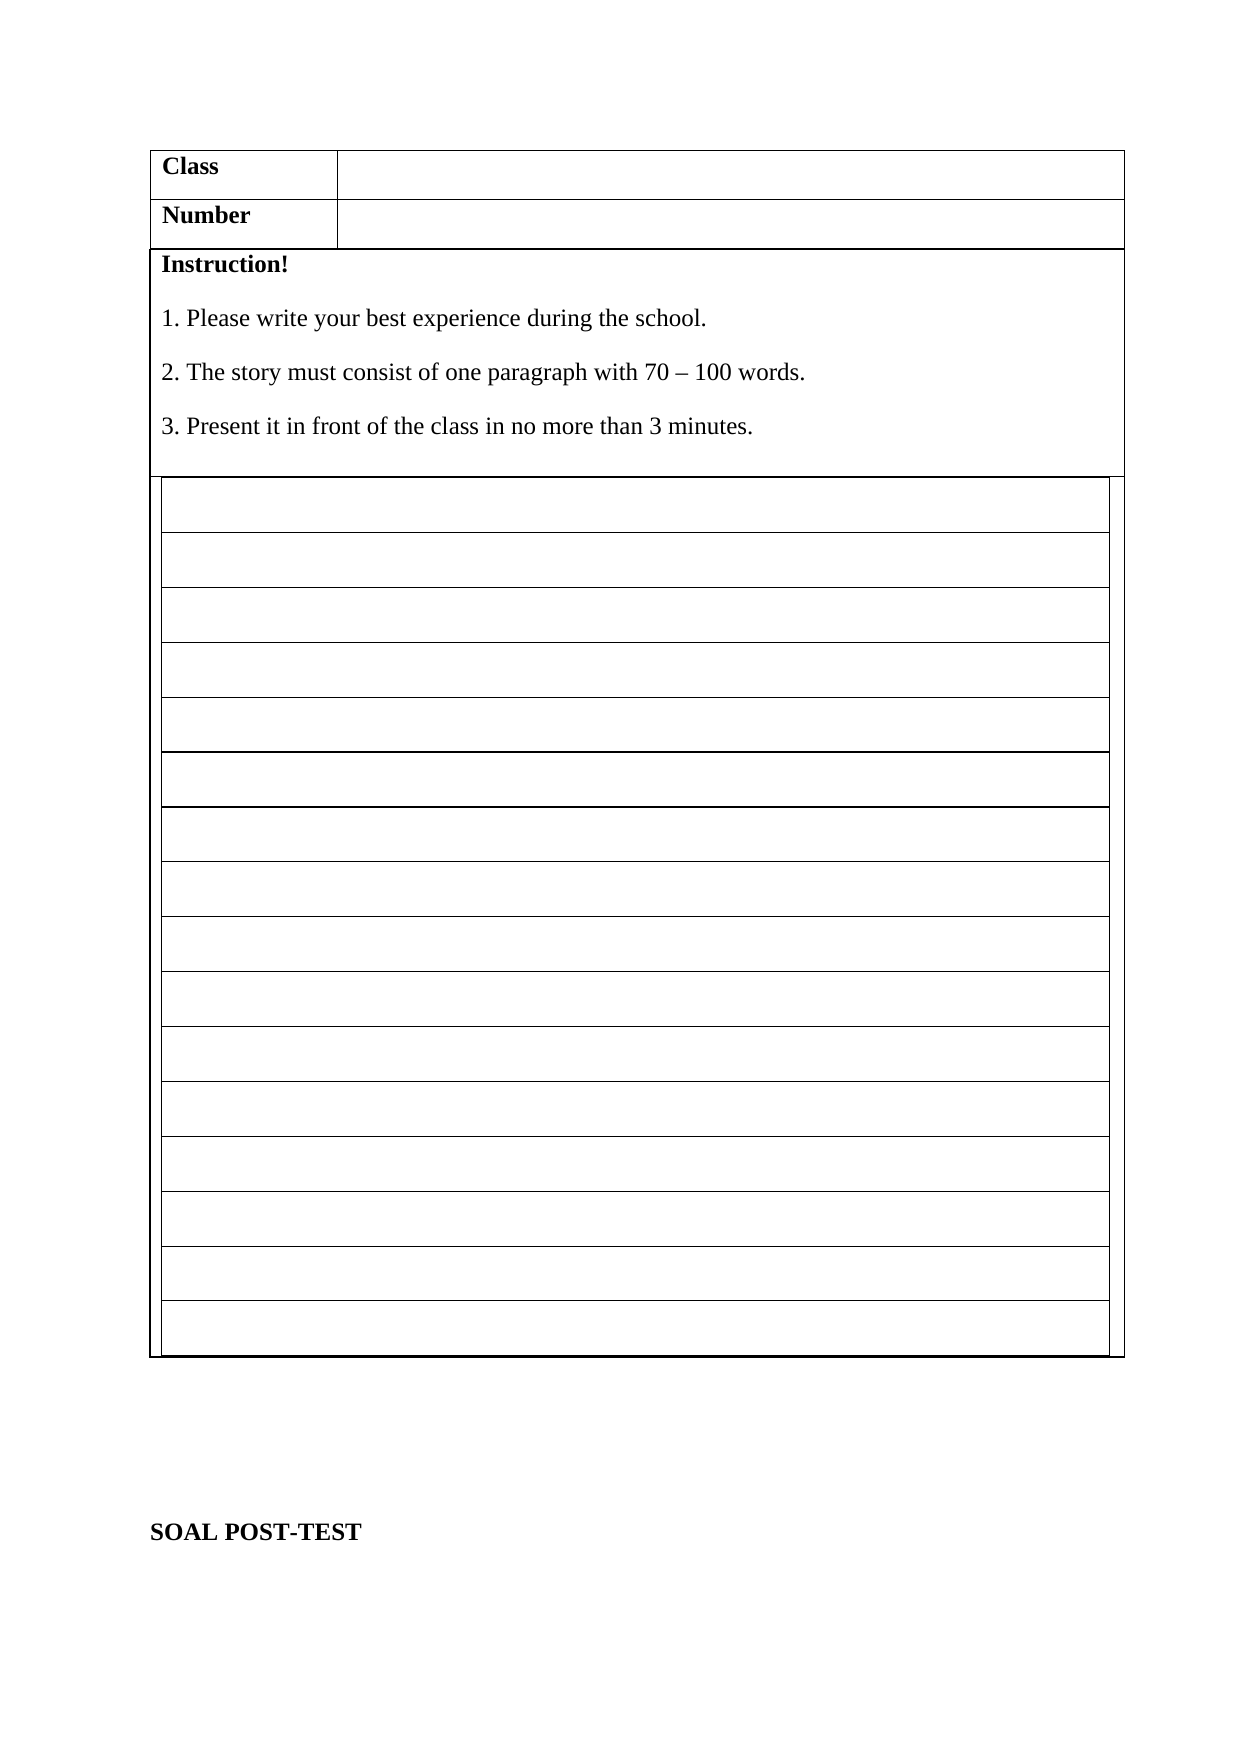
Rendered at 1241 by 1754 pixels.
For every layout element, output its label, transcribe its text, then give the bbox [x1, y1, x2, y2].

table_cell [162, 917, 1109, 971]
text SOAL POST-TEST [150, 1517, 1090, 1545]
table_cell [162, 1082, 1109, 1136]
table_cell [162, 478, 1109, 532]
table_cell [162, 643, 1109, 697]
table_cell Class [151, 151, 337, 199]
table_header Instruction! 1. Please write your best experience during the school. 2. The story must consist of one paragraph with 70 – 100 words. 3. Present it in front of the class in no more than 3 minutes. [151, 250, 1124, 476]
table_cell [162, 808, 1109, 861]
table_cell [162, 588, 1109, 642]
table_cell [1110, 477, 1124, 1356]
table_cell [338, 151, 1124, 199]
table_cell Number [151, 200, 337, 247]
table_cell [162, 698, 1109, 751]
table_cell [162, 753, 1109, 806]
table_cell [162, 1137, 1109, 1191]
table_cell [162, 1027, 1109, 1081]
table_cell [151, 477, 161, 1356]
table_cell [338, 200, 1124, 247]
table_cell [162, 1301, 1109, 1355]
table_cell [162, 1192, 1109, 1246]
table_cell [162, 862, 1109, 916]
table_cell [162, 1247, 1109, 1300]
table_cell [162, 533, 1109, 587]
table_cell [162, 972, 1109, 1026]
